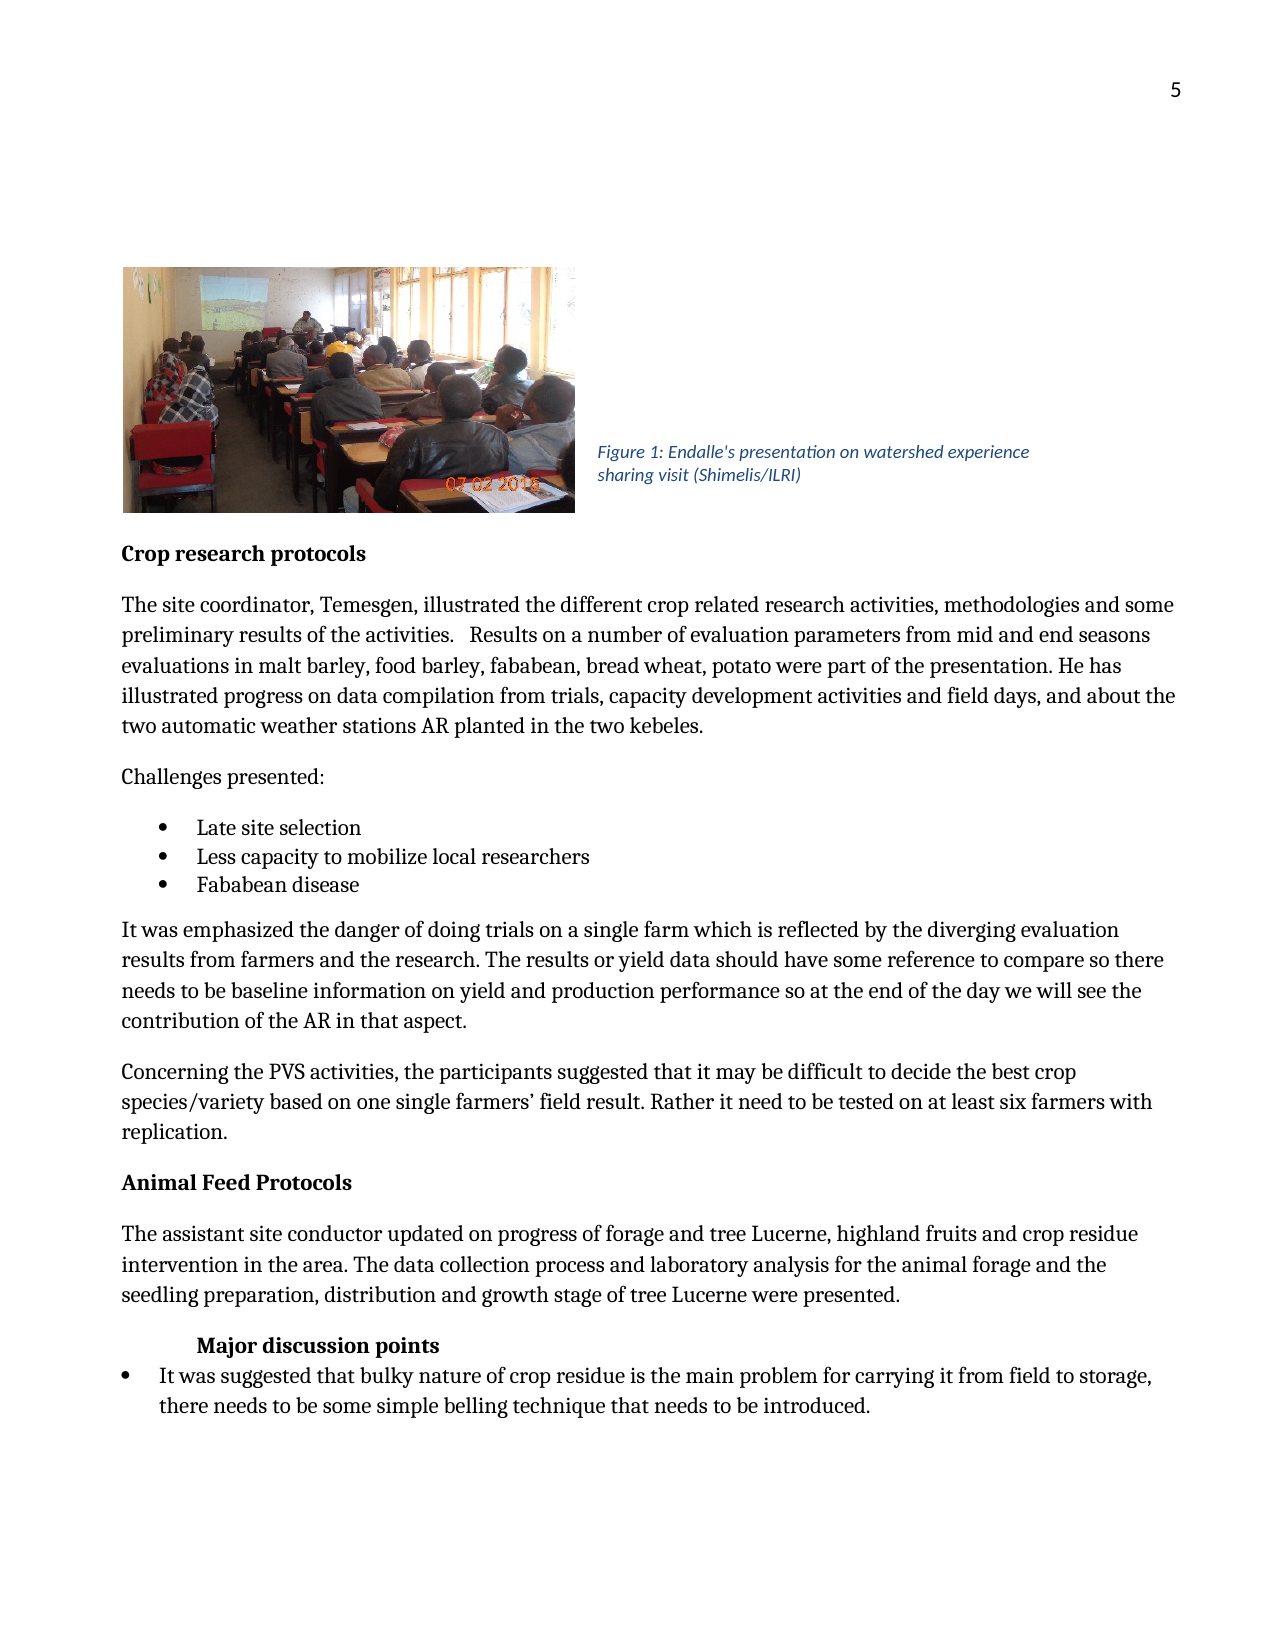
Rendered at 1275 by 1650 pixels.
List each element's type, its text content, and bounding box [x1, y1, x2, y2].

text The site coordinator, Temesgen, illustrated the different crop related research activities, methodologies and some preliminary results of the activities. Results on a number of evaluation parameters from mid and end seasons evaluations in malt barley, food barley, fababean, bread wheat, potato were part of the presentation. He has illustrated progress on data compilation from trials, capacity development activities and field days, and about the two automatic weather stations AR planted in the two kebeles. [121, 592, 1181, 739]
list Fababean disease [159, 872, 1181, 898]
text Animal Feed Protocols [121, 1170, 1181, 1196]
list It was suggested that bulky nature of crop residue is the main problem for carrying it from field to storage, there needs to be some simple belling technique that needs to be introduced. [121, 1363, 1181, 1419]
text Crop research protocols [121, 541, 1181, 567]
text Concerning the PVS activities, the participants suggested that it may be difficult to decide the best crop species/variety based on one single farmers’ field result. Rather it need to be tested on at least six farmers with replication. [121, 1059, 1181, 1145]
list Major discussion points [196, 1333, 1181, 1359]
text The assistant site conductor updated on progress of forage and tree Lucerne, highland fruits and crop residue intervention in the area. The data collection process and laboratory analysis for the animal forage and the seedling preparation, distribution and growth stage of tree Lucerne were presented. [121, 1221, 1181, 1308]
text It was emphasized the danger of doing trials on a single farm which is reflected by the diverging evaluation results from farmers and the research. The results or yield data should have some reference to compare so there needs to be baseline information on yield and production performance so at the end of the day we will see the contribution of the AR in that aspect. [121, 917, 1181, 1034]
list Late site selection [159, 815, 1181, 841]
list Less capacity to mobilize local researchers [159, 843, 1181, 870]
text Challenges presented: [121, 764, 1181, 790]
